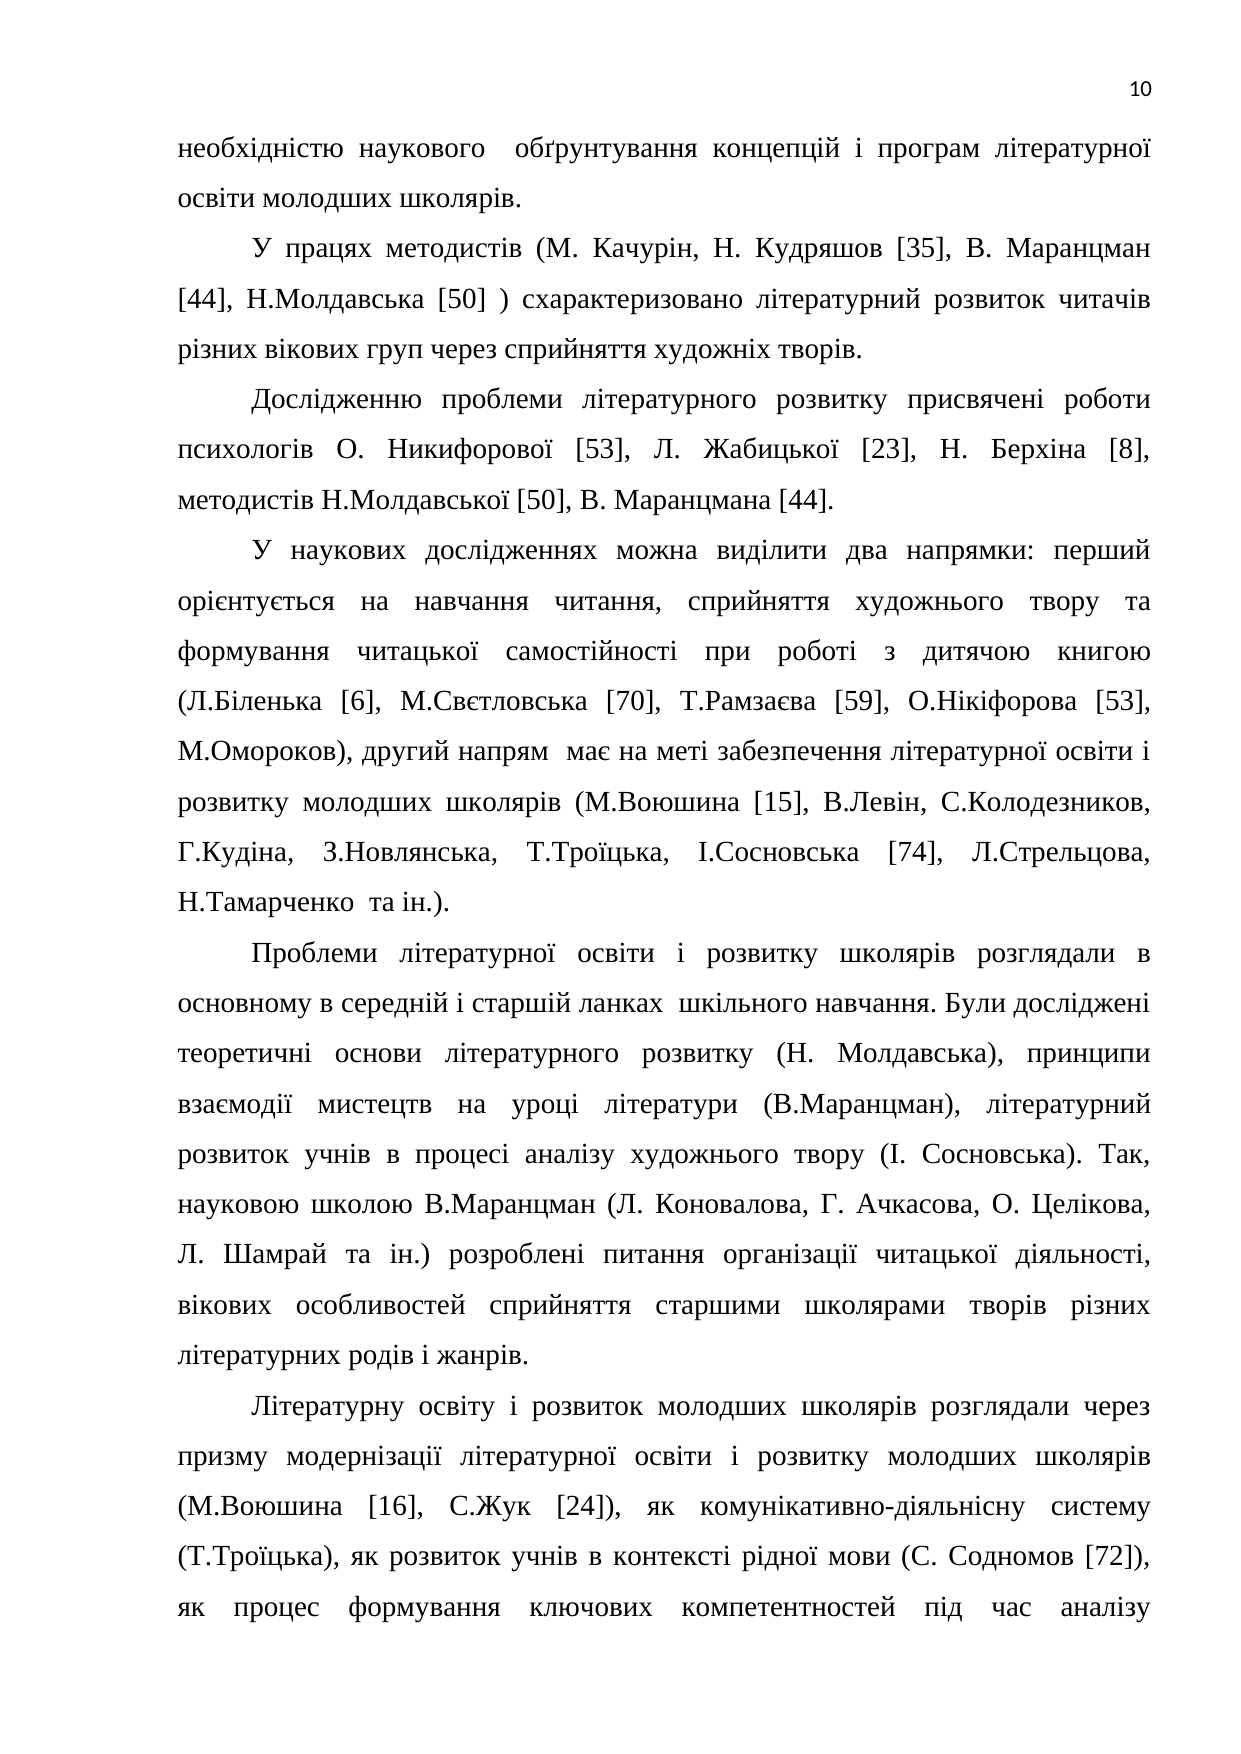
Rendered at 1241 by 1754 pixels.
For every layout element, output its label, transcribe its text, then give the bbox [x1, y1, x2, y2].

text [177, 1388, 1152, 1622]
text Дослідженню проблеми літературного розвитку присвячені роботи психологів О. Никифорової [53], Л. Жабицької [23], Н. Берхіна [8], методистів Н.Молдавської [50], В. Маранцмана [44]. [177, 381, 1152, 516]
text У наукових дослідженнях можна виділити два напрямки: перший орієнтується на навчання читання, сприйняття художнього твору та формування читацької самостійності при роботі з дитячою книгою (Л.Біленька [6], М.Свєтловська [70], Т.Рамзаєва [59], О.Нікіфорова [53], М.Омороков), другий напрям має на меті забезпечення літературної освіти і розвитку молодших школярів (М.Воюшина [15], В.Левін, С.Колодезников, Г.Кудіна, З.Новлянська, Т.Троїцька, І.Сосновська [74], Л.Стрельцова, Н.Тамарченко та ін.). [177, 532, 1152, 918]
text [177, 130, 1152, 214]
text Проблеми літературної освіти і розвитку школярів розглядали в основному в середній і старшій ланках шкільного навчання. Були досліджені теоретичні основи літературного розвитку (Н. Молдавська), принципи взаємодії мистецтв на уроці літератури (В.Маранцман), літературний розвиток учнів в процесі аналізу художнього твору (І. Сосновська). Так, науковою школою В.Маранцман (Л. Коновалова, Г. Ачкасова, О. Целікова, Л. Шамрай та ін.) розроблені питання організації читацької діяльності, вікових особливостей сприйняття старшими школярами творів різних літературних родів і жанрів. [177, 935, 1152, 1371]
text У працях методистів (М. Качурін, Н. Кудряшов [35], В. Маранцман [44], Н.Молдавська [50] ) схарактеризовано літературний розвиток читачів різних вікових груп через сприйняття художніх творів. [177, 230, 1152, 364]
